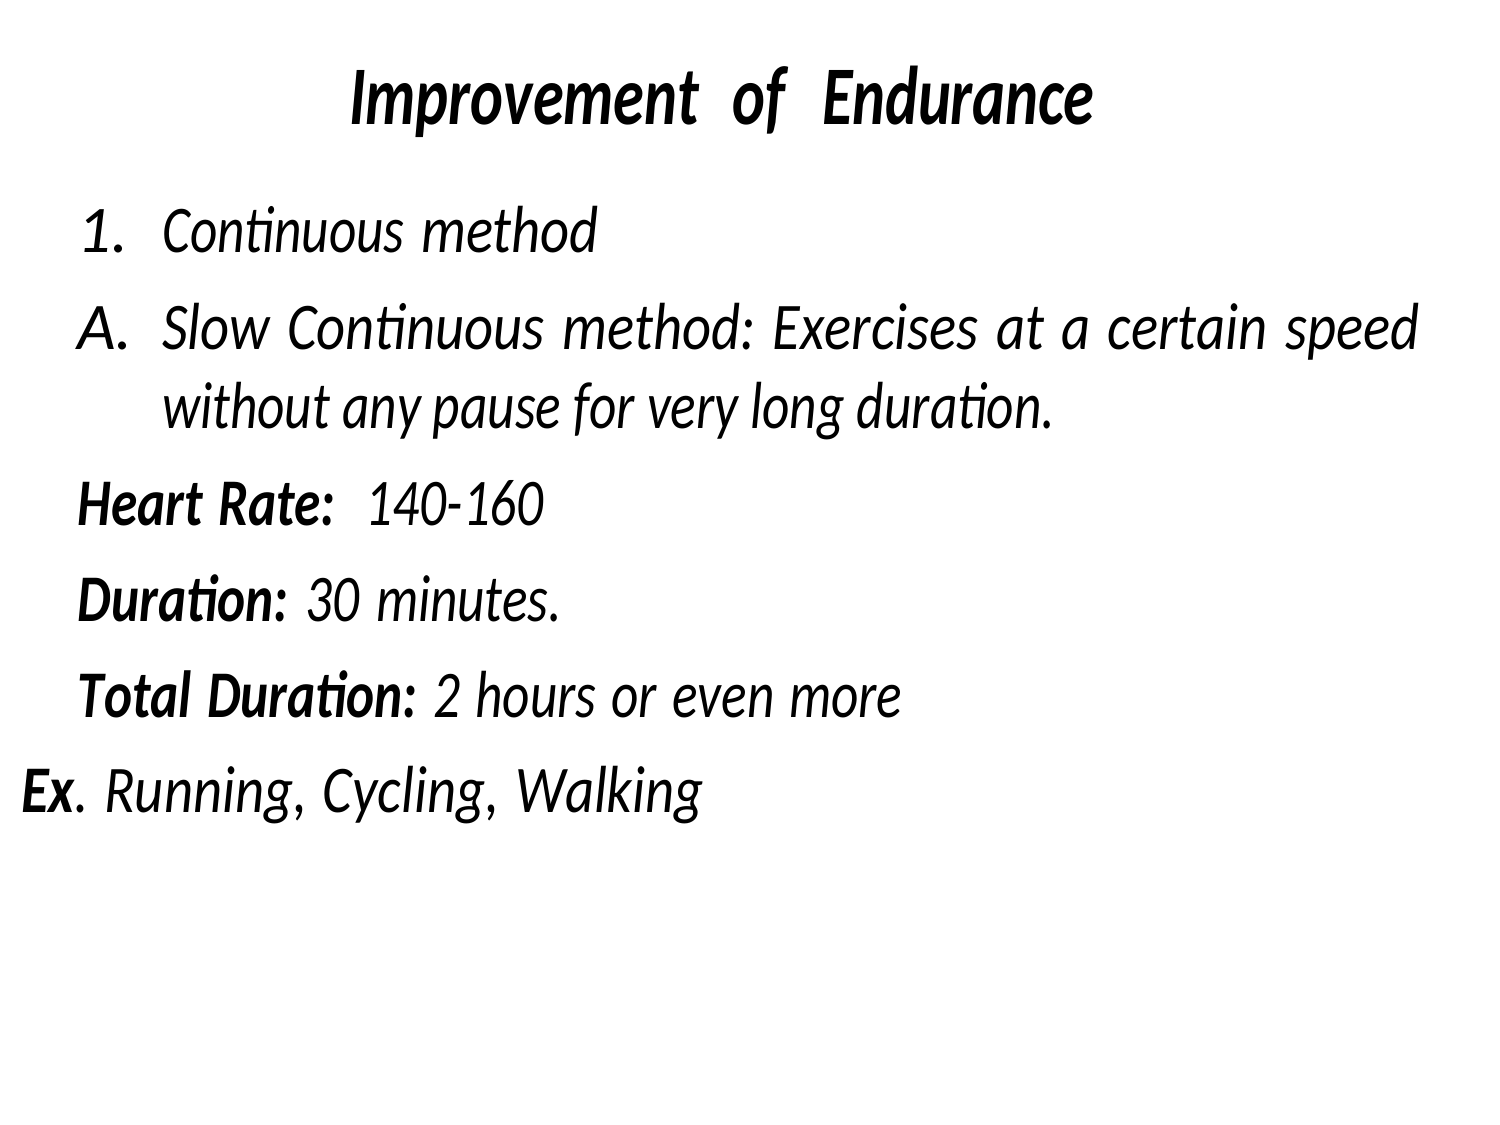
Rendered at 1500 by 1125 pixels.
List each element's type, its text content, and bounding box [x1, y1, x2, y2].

list Continuous method [77, 188, 1500, 269]
subtitle Improvement of Endurance [0, 52, 1500, 143]
text Duration: 30 minutes. [77, 556, 1500, 638]
text Ex. Running, Cycling, Walking [21, 748, 1500, 829]
list Slow Continuous method: Exercises at a certain speed without any pause for very long duration. [77, 285, 1423, 445]
text Total Duration: 2 hours or even more [77, 652, 1500, 734]
text Heart Rate: 140-160 [77, 460, 1500, 542]
